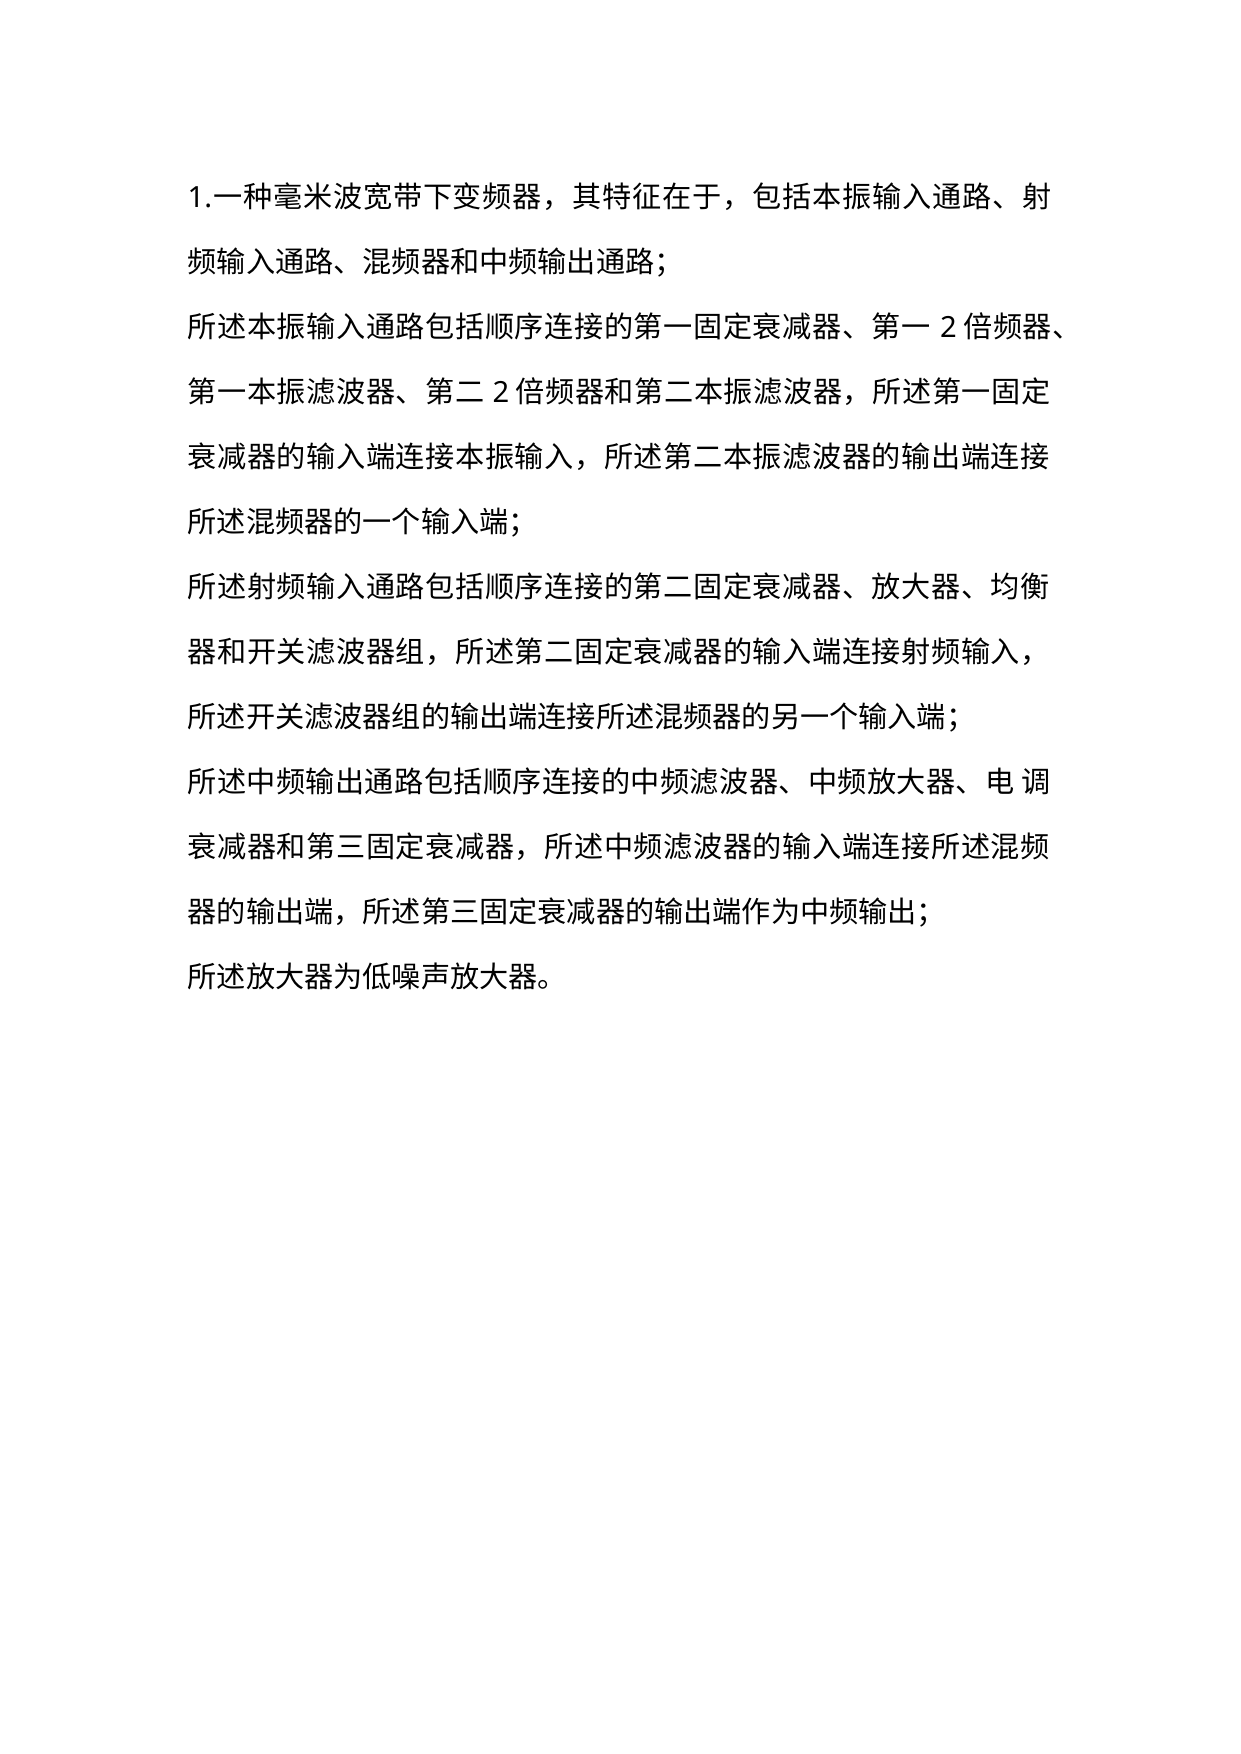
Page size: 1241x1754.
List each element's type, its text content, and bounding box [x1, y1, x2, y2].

text 所述放大器为低噪声放大器。 [187, 942, 1053, 1007]
text 1.一种毫米波宽带下变频器，其特征在于，包括本振输入通路、射频输入通路、混频器和中频输出通路； [187, 162, 1053, 292]
text 所述射频输入通路包括顺序连接的第二固定衰减器、放大器、均衡器和开关滤波器组，所述第二固定衰减器的输入端连接射频输入，所述开关滤波器组的输出端连接所述混频器的另一个输入端； [187, 552, 1053, 747]
text 所述中频输出通路包括顺序连接的中频滤波器、中频放大器、电 调衰减器和第三固定衰减器，所述中频滤波器的输入端连接所述混频器的输出端，所述第三固定衰减器的输出端作为中频输出； [187, 747, 1053, 942]
text 所述本振输入通路包括顺序连接的第一固定衰减器、第一2倍频器、第一本振滤波器、第二2倍频器和第二本振滤波器，所述第一固定衰减器的输入端连接本振输入，所述第二本振滤波器的输出端连接所述混频器的一个输入端； [187, 292, 1053, 552]
